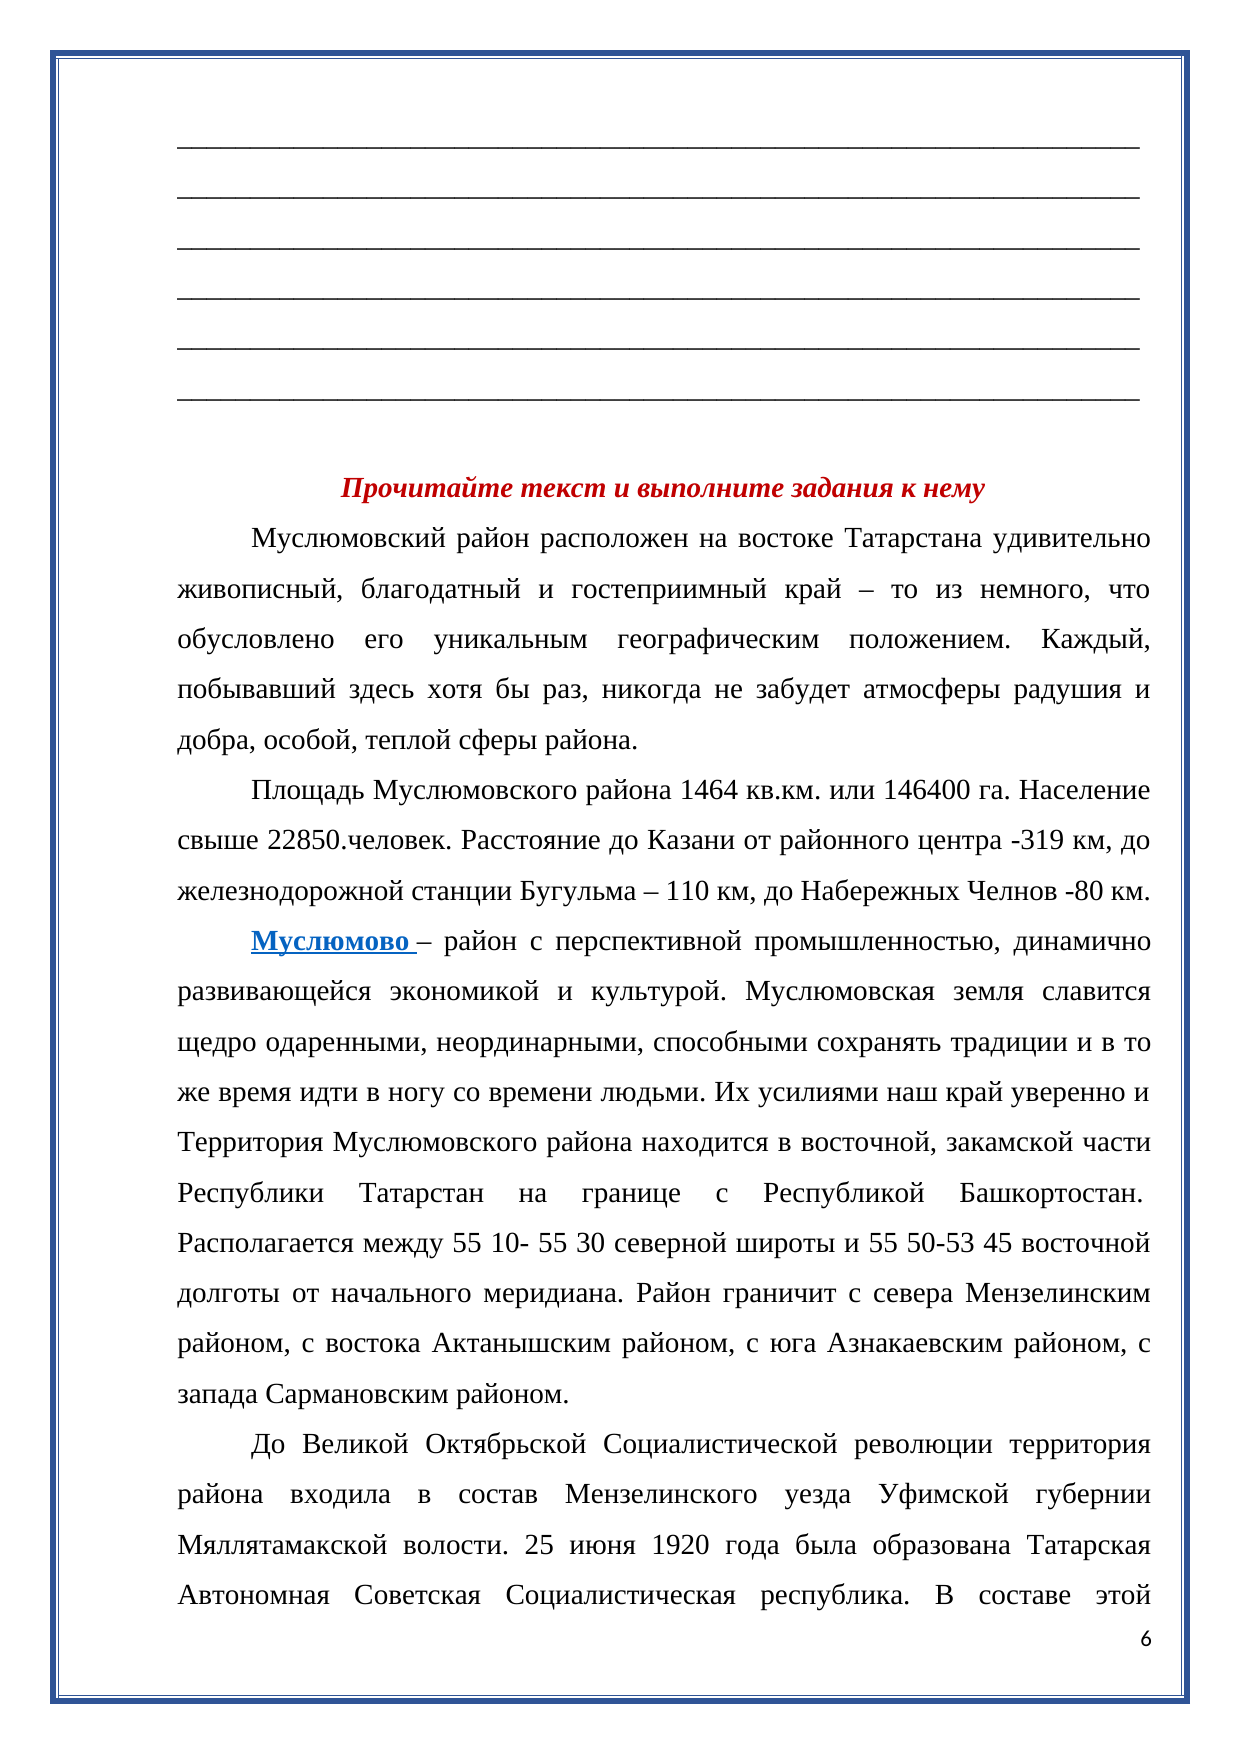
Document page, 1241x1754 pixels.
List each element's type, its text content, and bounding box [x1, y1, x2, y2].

list ____________________________________________________________________________________________________________________________________________________________________________________________________________________________________________________________________________________________________________________________________________________________________________________________________________ [177, 118, 1152, 403]
text Прочитайте текст и выполните задания к нему [177, 470, 1152, 504]
text Муслюмово – район с перспективной промышленностью, динамично развивающейся экономикой и культурой. Муслюмовская земля славится щедро одаренными, неординарными, способными сохранять традиции и в то же время идти в ногу со времени людьми. Их усилиями наш край уверенно и Территория Муслюмовского района находится в восточной, закамской части Республики Татарстан на границе с Республикой Башкортостан. Располагается между 55 10- 55 30 северной широты и 55 50-53 45 восточной долготы от начального меридиана. Район граничит с севера Мензелинским районом, с востока Актанышским районом, с юга Азнакаевским районом, с запада Сармановским районом. [177, 923, 1152, 1409]
text Площадь Муслюмовского района 1464 кв.км. или 146400 га. Население свыше 22850.человек. Расстояние до Казани от районного центра -319 км, до железнодорожной станции Бугульма – 110 км, до Набережных Челнов -80 км. [177, 772, 1152, 906]
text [177, 1426, 1152, 1611]
text Муслюмовский район расположен на востоке Татарстана удивительно живописный, благодатный и гостеприимный край – то из немного, что обусловлено его уникальным географическим положением. Каждый, побывавший здесь хотя бы раз, никогда не забудет атмосферы радушия и добра, особой, теплой сферы района. [177, 521, 1152, 755]
